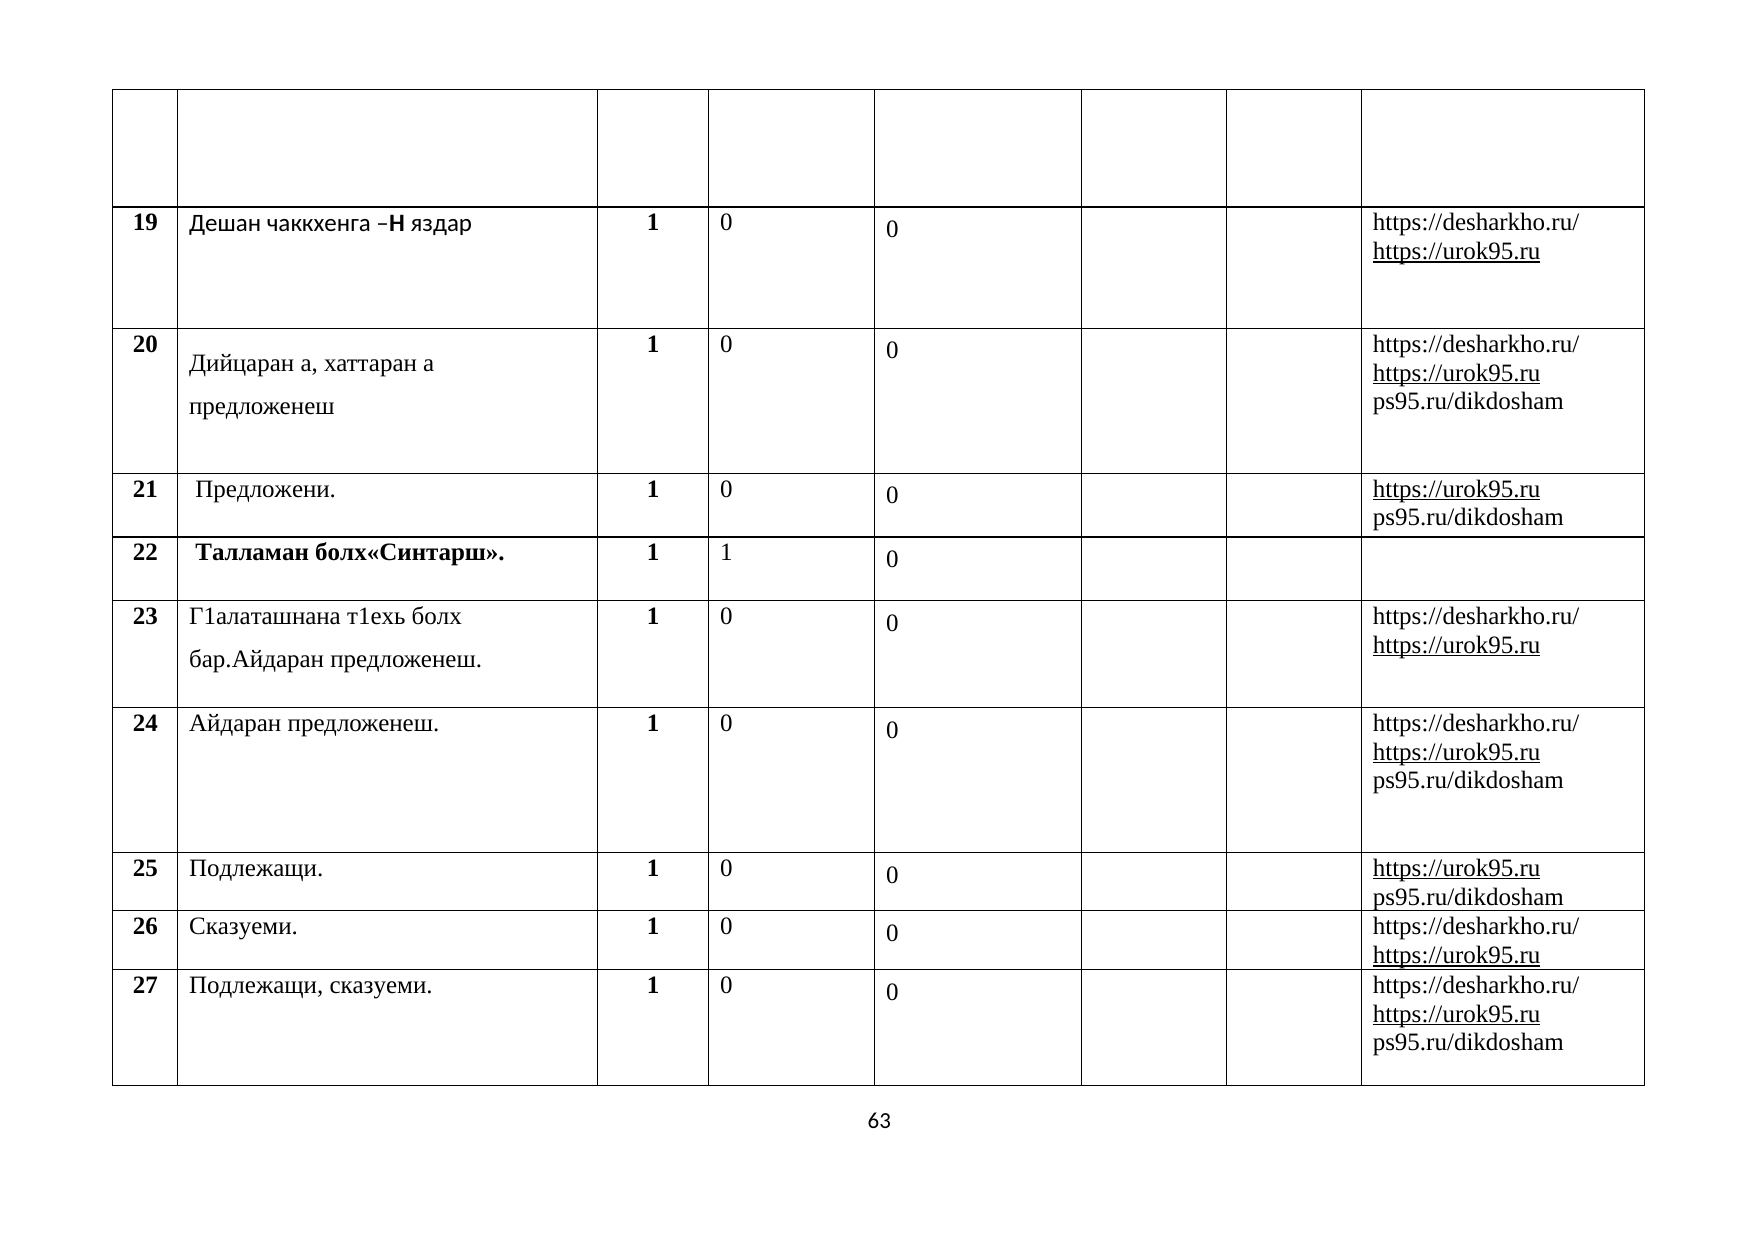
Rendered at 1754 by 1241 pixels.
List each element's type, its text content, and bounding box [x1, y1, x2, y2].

table_cell 1 [598, 708, 708, 852]
table_cell 0 [709, 601, 874, 707]
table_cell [178, 90, 597, 206]
table_cell 1 [709, 538, 874, 600]
table_cell Дешан чаккхенга –Н яздар [178, 208, 597, 328]
table_cell Предложени. [178, 474, 597, 536]
table_cell 1 [598, 474, 708, 536]
table_cell 26 [113, 911, 177, 969]
table_cell 24 [113, 708, 177, 852]
table_cell 0 [709, 208, 874, 328]
table_cell [1227, 911, 1361, 969]
table_cell [1082, 601, 1226, 707]
table_cell Талламан болх«Синтарш». [178, 538, 597, 600]
table_cell 0 [709, 329, 874, 473]
table_cell 27 [113, 970, 177, 1085]
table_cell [178, 970, 597, 1085]
table_cell 0 [709, 970, 874, 1085]
table_cell [1082, 970, 1226, 1085]
table_cell 0 [709, 911, 874, 969]
table_cell 21 [113, 474, 177, 536]
table_cell 22 [113, 538, 177, 600]
table_cell 0 [709, 708, 874, 852]
table_cell 0 [875, 90, 1081, 206]
table_cell 0 [875, 708, 1081, 852]
table_cell 20 [113, 329, 177, 473]
table_cell 1 [598, 208, 708, 328]
table_cell [1082, 853, 1226, 910]
table_cell 0 [875, 329, 1081, 473]
table_cell 25 [113, 853, 177, 910]
table_cell 19 [113, 208, 177, 328]
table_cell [1362, 329, 1644, 473]
table_cell [1227, 329, 1361, 473]
table_cell 0 [709, 90, 874, 206]
table_cell [1362, 538, 1644, 600]
table_cell 18 [113, 90, 177, 206]
table_cell [1082, 90, 1226, 206]
table_cell [1227, 538, 1361, 600]
table_cell Подлежащи. [178, 853, 597, 910]
table_cell 1 [598, 538, 708, 600]
table_cell [1227, 853, 1361, 910]
table_cell [1227, 90, 1361, 206]
table_cell [1082, 708, 1226, 852]
table_cell 0 [709, 853, 874, 910]
table_cell [1227, 970, 1361, 1085]
table_cell 0 [875, 208, 1081, 328]
table_cell https://desharkho.ru/ https://urok95.ru [1362, 911, 1644, 969]
table_cell 0 [709, 474, 874, 536]
table_cell https://urok95.ru ps95.ru/dikdosham [1362, 853, 1644, 910]
table_cell 1 [598, 601, 708, 707]
table_cell [1082, 329, 1226, 473]
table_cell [1362, 970, 1644, 1085]
table_cell 0 [875, 970, 1081, 1085]
table_cell 23 [113, 601, 177, 707]
table_cell 1 [598, 911, 708, 969]
table_cell https://desharkho.ru/ https://urok95.ru [1362, 208, 1644, 328]
table_cell 1 [598, 970, 708, 1085]
table_cell 1 [598, 90, 708, 206]
table_cell 1 [598, 853, 708, 910]
table_cell [1227, 601, 1361, 707]
table_cell [1227, 708, 1361, 852]
table_cell https://urok95.ru ps95.ru/dikdosham [1362, 474, 1644, 536]
table_cell [1082, 911, 1226, 969]
table_cell Айдаран предложенеш. [178, 708, 597, 852]
table_cell Г1алаташнана т1ехь болх бар.Айдаран предложенеш. [178, 601, 597, 707]
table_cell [1362, 90, 1644, 206]
table_cell Дийцаран а, хаттаран а предложенеш [178, 329, 597, 473]
table_cell [1227, 208, 1361, 328]
table_cell 0 [875, 911, 1081, 969]
table_cell https://desharkho.ru/ https://urok95.ru ps95.ru/dikdosham [1362, 708, 1644, 852]
table_cell [1227, 474, 1361, 536]
table_cell [1082, 538, 1226, 600]
table_cell https://desharkho.ru/ https://urok95.ru [1362, 601, 1644, 707]
table_cell Сказуеми. [178, 911, 597, 969]
table_cell 0 [875, 474, 1081, 536]
table_cell 1 [598, 329, 708, 473]
table_cell 0 [875, 601, 1081, 707]
table_cell [1082, 208, 1226, 328]
table_cell 0 [875, 538, 1081, 600]
table_cell 0 [875, 853, 1081, 910]
table_cell [1082, 474, 1226, 536]
